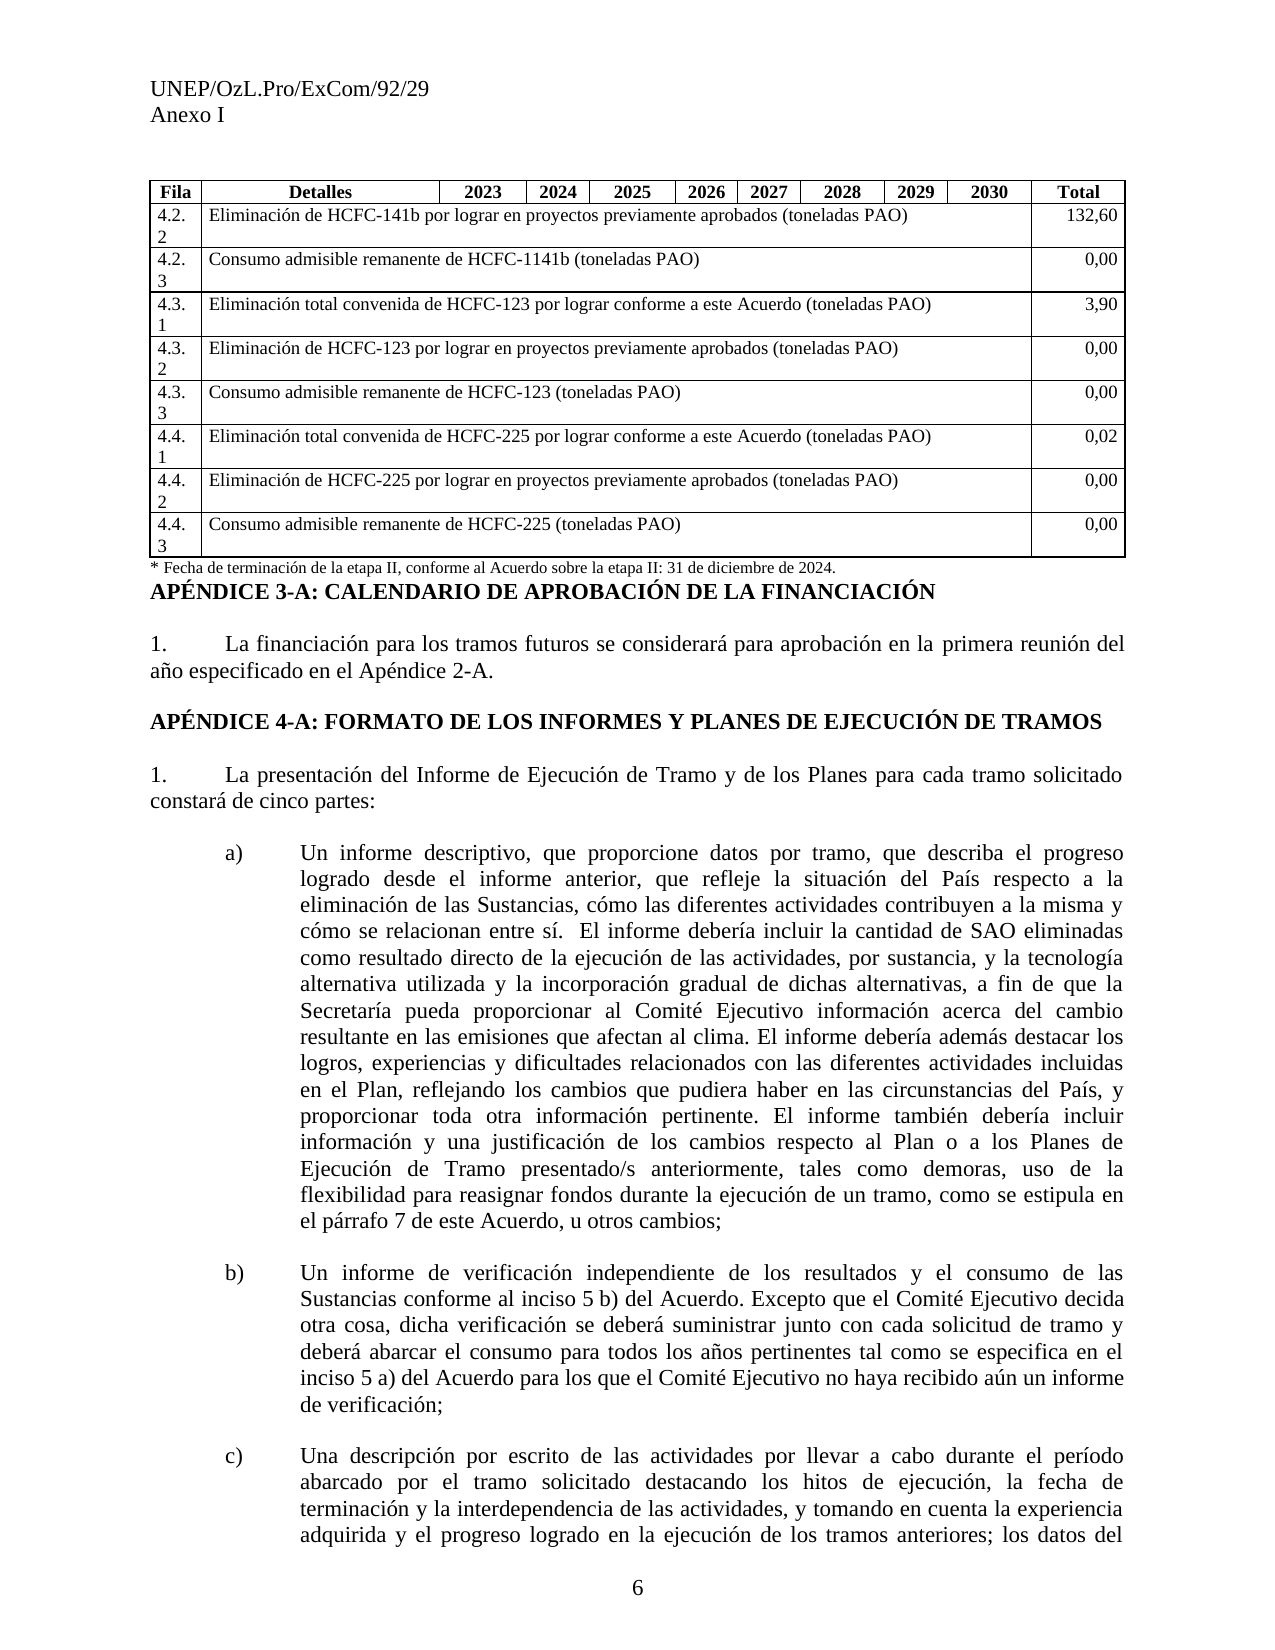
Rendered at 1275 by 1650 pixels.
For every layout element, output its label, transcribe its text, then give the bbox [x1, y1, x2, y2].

table_cell 0,00 [1032, 469, 1124, 512]
subtitle La presentación del Informe de Ejecución de Tramo y de los Planes para cada tramo solicitado constará de cinco partes: [150, 761, 1125, 813]
table_cell 4.3.2 [151, 337, 201, 380]
table_cell Eliminación de HCFC-123 por lograr en proyectos previamente aprobados (toneladas PAO) [202, 337, 1031, 380]
table_cell 132,60 [1032, 204, 1124, 247]
subtitle La financiación para los tramos futuros se considerará para aprobación en la primera reunión del año especificado en el Apéndice 2-A. [150, 630, 1125, 683]
table_cell 4.4.3 [151, 513, 201, 556]
table_header 2026 [676, 181, 737, 203]
table_cell 0,00 [1032, 337, 1124, 380]
table_cell 4.2.2 [151, 204, 201, 247]
table_cell 0,00 [1032, 381, 1124, 424]
table_cell Consumo admisible remanente de HCFC-123 (toneladas PAO) [202, 381, 1031, 424]
table_header 2025 [590, 181, 675, 203]
table_cell Eliminación de HCFC-141b por lograr en proyectos previamente aprobados (toneladas PAO) [202, 204, 1031, 247]
table_cell 4.3.3 [151, 381, 201, 424]
table_cell 0,00 [1032, 248, 1124, 291]
table_cell 0,00 [1032, 513, 1124, 556]
table_header 2028 [801, 181, 884, 203]
table_cell Consumo admisible remanente de HCFC-225 (toneladas PAO) [202, 513, 1031, 556]
table_header Fila [151, 181, 201, 203]
text APÉNDICE 3-A: CALENDARIO DE APROBACIÓN DE LA FINANCIACIÓN [150, 578, 1125, 604]
table_header 2024 [527, 181, 589, 203]
subtitle * Fecha de terminación de la etapa II, conforme al Acuerdo sobre la etapa II: 31 de diciembre de 2024. [150, 558, 1125, 578]
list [225, 1442, 1125, 1547]
table_cell 4.4.1 [151, 425, 201, 468]
table_cell Eliminación total convenida de HCFC-225 por lograr conforme a este Acuerdo (toneladas PAO) [202, 425, 1031, 468]
table_cell Eliminación de HCFC-225 por lograr en proyectos previamente aprobados (toneladas PAO) [202, 469, 1031, 512]
table_cell 4.3.1 [151, 293, 201, 336]
table_header 2030 [948, 181, 1031, 203]
table_header Detalles [202, 181, 439, 203]
list Un informe de verificación independiente de los resultados y el consumo de las Sustancias conforme al inciso 5 b) del Acuerdo. Excepto que el Comité Ejecutivo decida otra cosa, dicha verificación se deberá suministrar junto con cada solicitud de tramo y deberá abarcar el consumo para todos los años pertinentes tal como se especifica en el inciso 5 a) del Acuerdo para los que el Comité Ejecutivo no haya recibido aún un informe de verificación; [225, 1259, 1125, 1417]
table_header 2029 [885, 181, 947, 203]
table_cell Consumo admisible remanente de HCFC-1141b (toneladas PAO) [202, 248, 1031, 291]
table_header Total [1032, 181, 1124, 203]
table_cell Eliminación total convenida de HCFC-123 por lograr conforme a este Acuerdo (toneladas PAO) [202, 293, 1031, 336]
table_cell 3,90 [1032, 293, 1124, 336]
table_header 2027 [738, 181, 800, 203]
text APÉNDICE 4-A: FORMATO DE LOS INFORMES Y PLANES DE EJECUCIÓN DE TRAMOS [150, 708, 1125, 734]
table_cell 4.2.3 [151, 248, 201, 291]
table_header 2023 [440, 181, 526, 203]
list Un informe descriptivo, que proporcione datos por tramo, que describa el progreso logrado desde el informe anterior, que refleje la situación del País respecto a la eliminación de las Sustancias, cómo las diferentes actividades contribuyen a la misma y cómo se relacionan entre sí. El informe debería incluir la cantidad de SAO eliminadas como resultado directo de la ejecución de las actividades, por sustancia, y la tecnología alternativa utilizada y la incorporación gradual de dichas alternativas, a fin de que la Secretaría pueda proporcionar al Comité Ejecutivo información acerca del cambio resultante en las emisiones que afectan al clima. El informe debería además destacar los logros, experiencias y dificultades relacionados con las diferentes actividades incluidas en el Plan, reflejando los cambios que pudiera haber en las circunstancias del País, y proporcionar toda otra información pertinente. El informe también debería incluir información y una justificación de los cambios respecto al Plan o a los Planes de Ejecución de Tramo presentado/s anteriormente, tales como demoras, uso de la flexibilidad para reasignar fondos durante la ejecución de un tramo, como se estipula en el párrafo 7 de este Acuerdo, u otros cambios; [225, 838, 1125, 1234]
table_cell 4.4.2 [151, 469, 201, 512]
table_cell 0,02 [1032, 425, 1124, 468]
